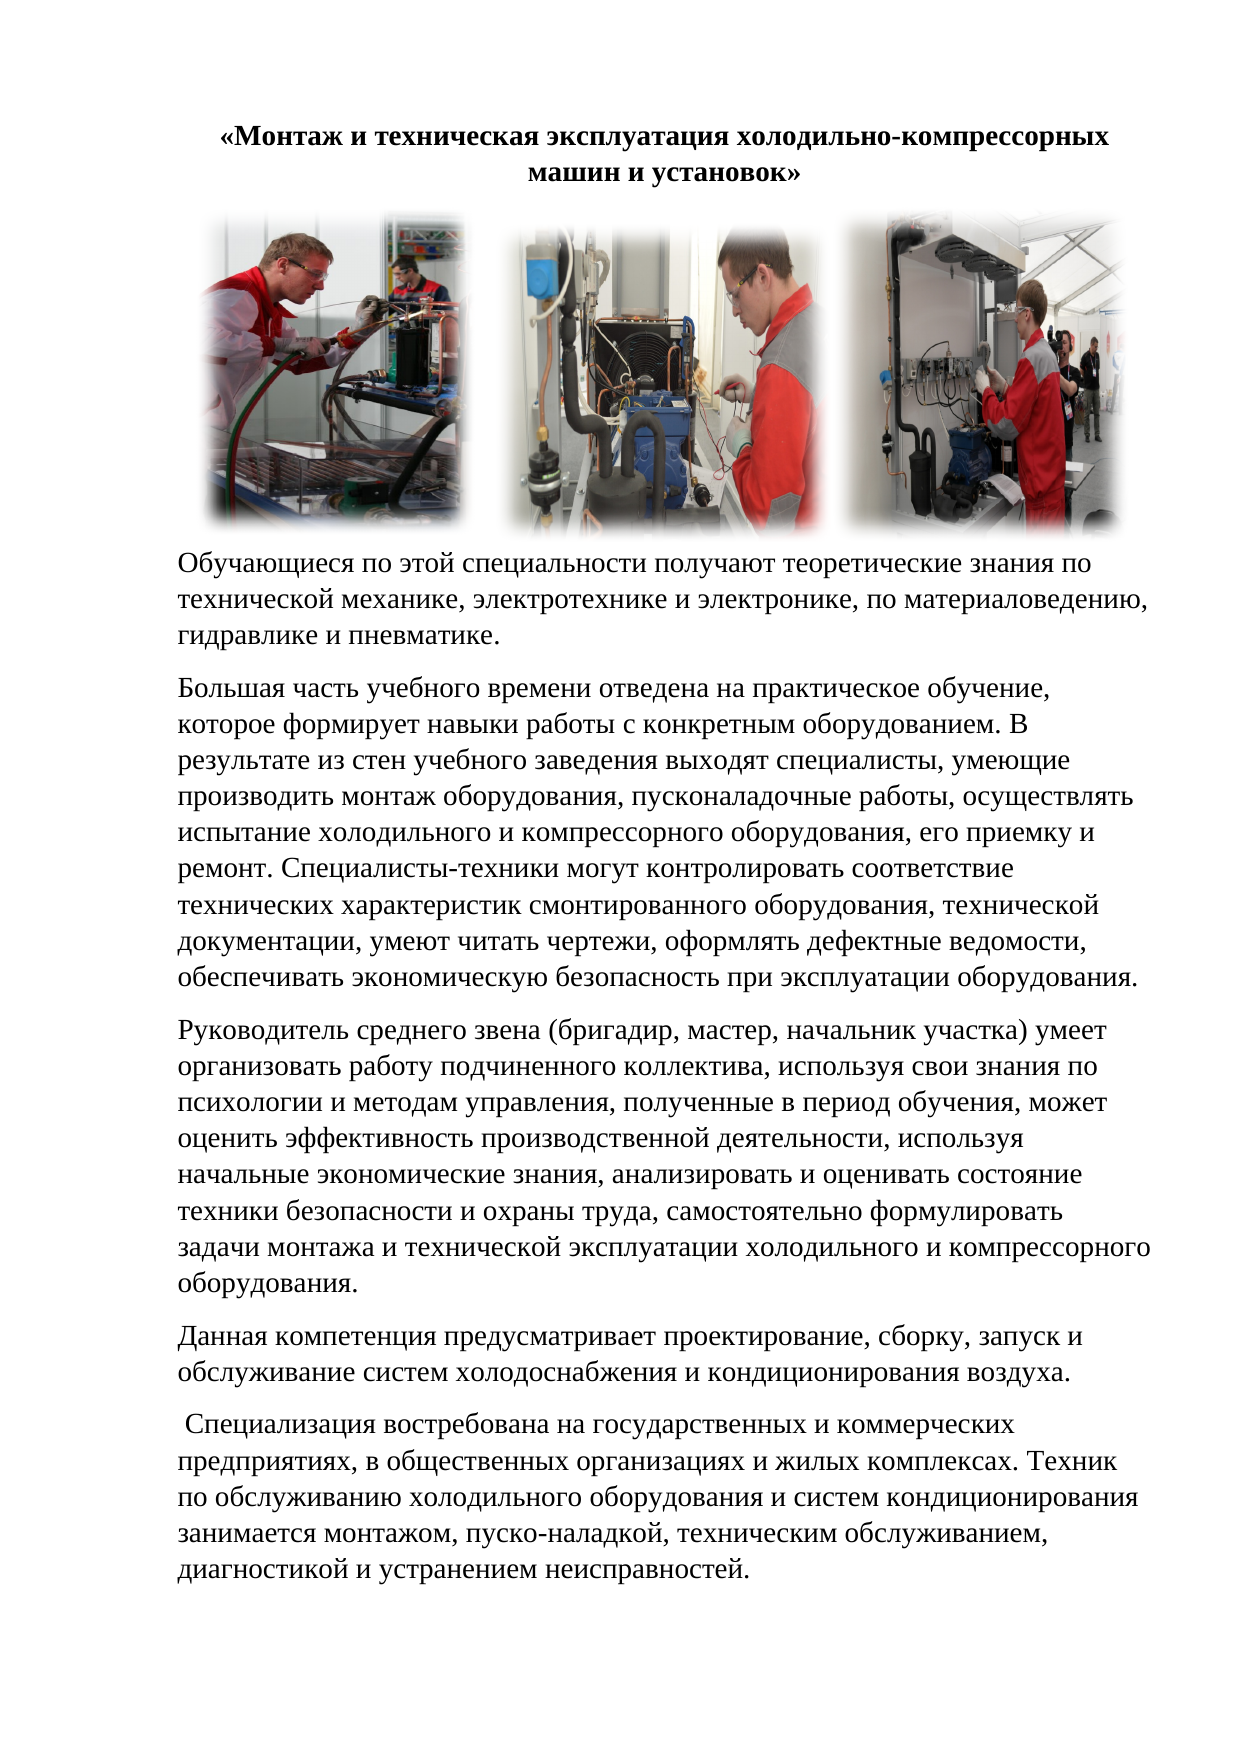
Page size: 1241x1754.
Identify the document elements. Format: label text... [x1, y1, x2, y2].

text «Монтаж и техническая эксплуатация холодильно-компрессорных машин и установок» [177, 118, 1152, 188]
picture [221, 232, 450, 510]
text Данная компетенция предусматривает проектирование, сборку, запуск и обслуживание систем холодоснабжения и кондиционирования воздуха. [177, 1318, 1152, 1387]
picture [858, 233, 1103, 517]
text Руководитель среднего звена (бригадир, мастер, начальник участка) умеет организовать работу подчиненного коллектива, используя свои знания по психологии и методам управления, полученные в период обучения, может оценить эффективность производственной деятельности, используя начальные экономические знания, анализировать и оценивать состояние техники безопасности и охраны труда, самостоятельно формулировать задачи монтажа и технической эксплуатации холодильного и компрессорного оборудования. [177, 1012, 1152, 1298]
picture [521, 249, 805, 517]
text Специализация востребована на государственных и коммерческих предприятиях, в общественных организациях и жилых комплексах. Техник по обслуживанию холодильного оборудования и систем кондиционирования занимается монтажом, пуско-наладкой, техническим обслуживанием, диагностикой и устранением неисправностей. [177, 1407, 1152, 1585]
text Большая часть учебного времени отведена на практическое обучение, которое формирует навыки работы с конкретным оборудованием. В результате из стен учебного заведения выходят специалисты, умеющие производить монтаж оборудования, пусконаладочные работы, осуществлять испытание холодильного и компрессорного оборудования, его приемку и ремонт. Специалисты-техники могут контролировать соответствие технических характеристик смонтированного оборудования, технической документации, умеют читать чертежи, оформлять дефектные ведомости, обеспечивать экономическую безопасность при эксплуатации оборудования. [177, 670, 1152, 993]
